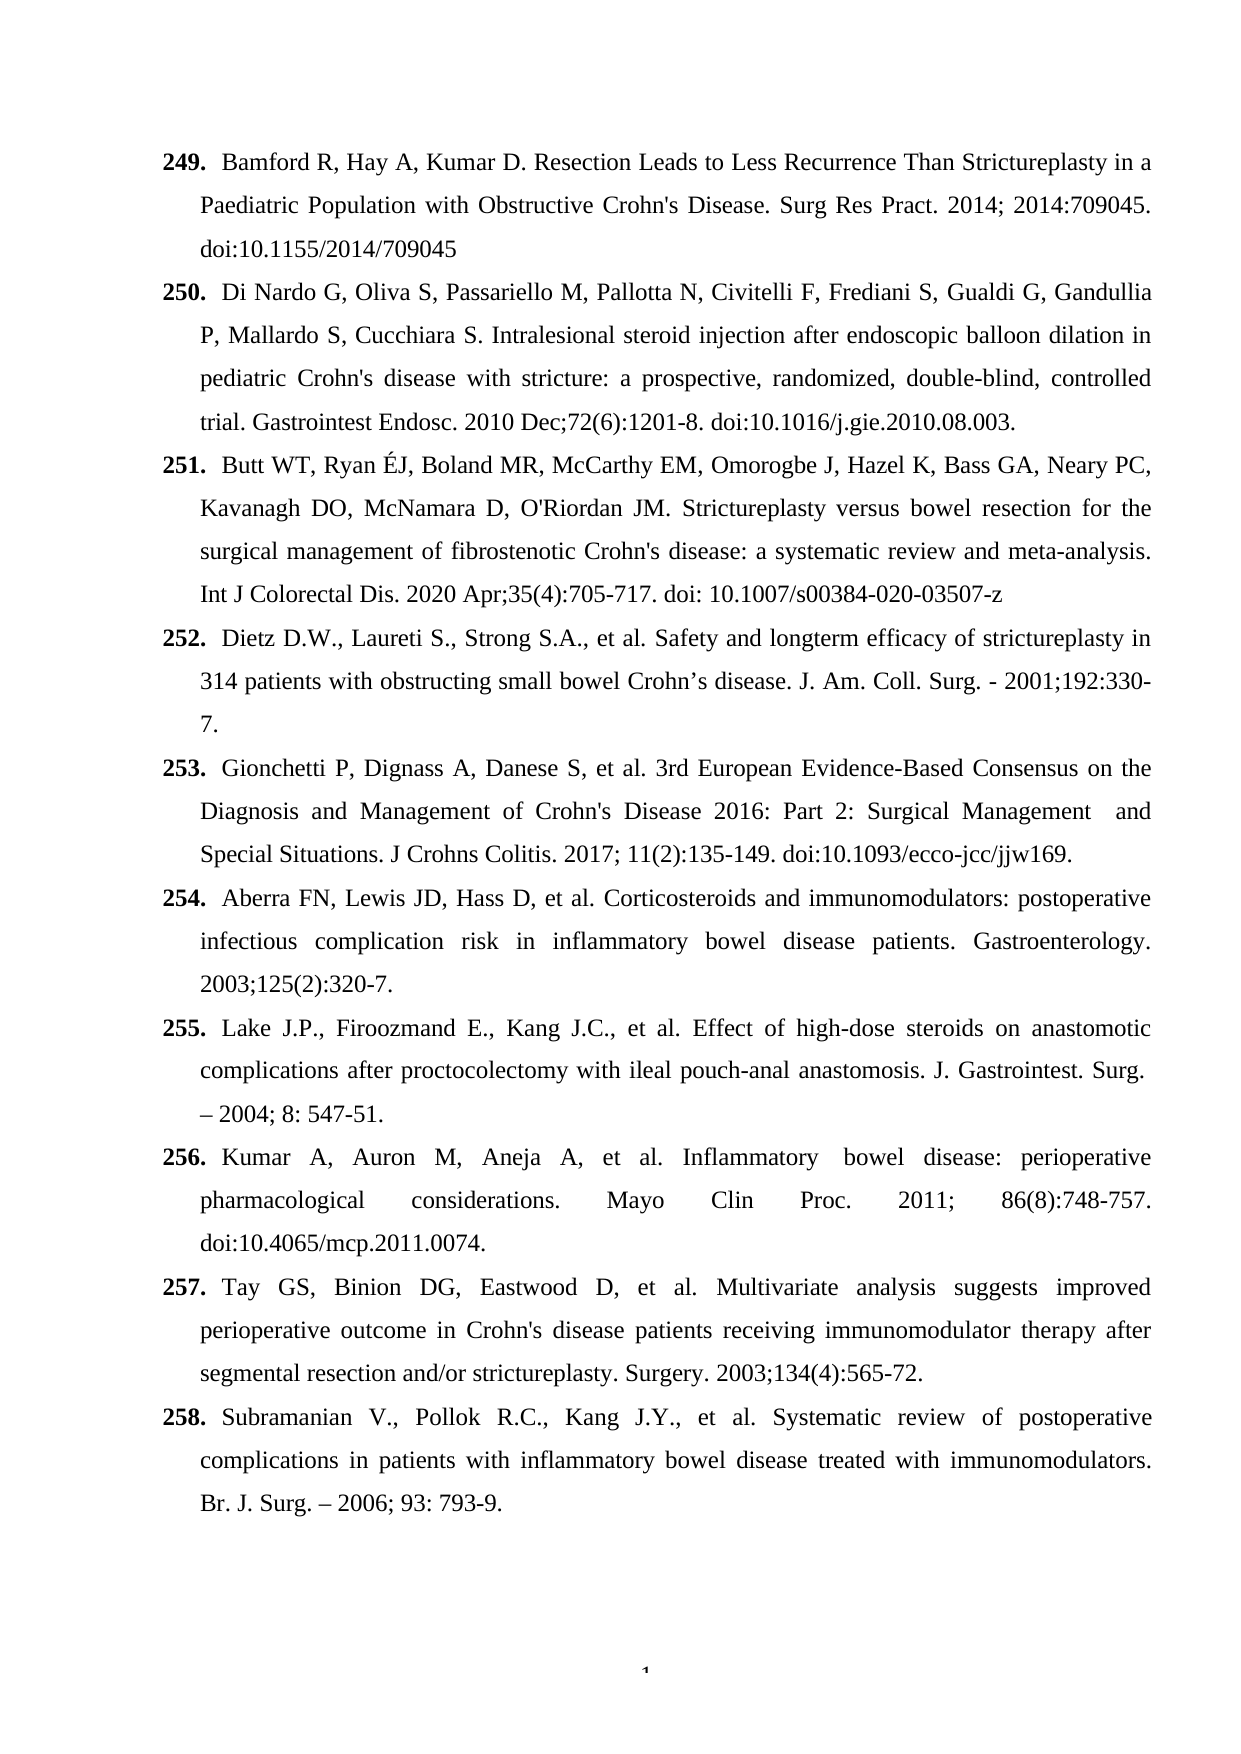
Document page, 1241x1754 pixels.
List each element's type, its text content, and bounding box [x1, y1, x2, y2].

list Subramanian V., Pollok R.C., Kang J.Y., et al. Systematic review of postoperative complications in patients with inflammatory bowel disease treated with immunomodulators. Br. J. Surg. – 2006; 93: 793-9. [162, 1402, 1152, 1517]
list Gionchetti P, Dignass A, Danese S, et al. 3rd European Evidence-Based Consensus on the Diagnosis and Management of Crohn's Disease 2016: Part 2: Surgical Management and Special Situations. J Crohns Colitis. 2017; 11(2):135-149. doi:10.1093/ecco-jcc/jjw169. [162, 753, 1152, 868]
list Aberra FN, Lewis JD, Hass D, et al. Corticosteroids and immunomodulators: postoperative infectious complication risk in inflammatory bowel disease patients. Gastroenterology. 2003;125(2):320-7. [162, 883, 1151, 998]
list Bamford R, Hay A, Kumar D. Resection Leads to Less Recurrence Than Strictureplasty in a Paediatric Population with Obstructive Crohn's Disease. Surg Res Pract. 2014; 2014:709045. doi:10.1155/2014/709045 [162, 147, 1151, 262]
list Butt WT, Ryan ÉJ, Boland MR, McCarthy EM, Omorogbe J, Hazel K, Bass GA, Neary PC, Kavanagh DO, McNamara D, O'Riordan JM. Strictureplasty versus bowel resection for the surgical management of fibrostenotic Crohn's disease: a systematic review and meta-analysis. Int J Colorectal Dis. 2020 Apr;35(4):705-717. doi: 10.1007/s00384-020-03507-z [162, 450, 1152, 608]
list Kumar A, Auron M, Aneja A, et al. Inflammatory bowel disease: perioperative pharmacological considerations. Mayo Clin Proc. 2011; 86(8):748-757. doi:10.4065/mcp.2011.0074. [162, 1142, 1152, 1257]
list Lake J.P., Firoozmand E., Kang J.C., et al. Effect of high-dose steroids on anastomotic complications after proctocolectomy with ileal pouch-anal anastomosis. J. Gastrointest. Surg. [162, 1013, 1152, 1084]
text – 2004; 8: 547-51. [200, 1099, 1163, 1128]
list Di Nardo G, Oliva S, Passariello M, Pallotta N, Civitelli F, Frediani S, Gualdi G, Gandullia P, Mallardo S, Cucchiara S. Intralesional steroid injection after endoscopic balloon dilation in pediatric Crohn's disease with stricture: a prospective, randomized, double-blind, controlled trial. Gastrointest Endosc. 2010 Dec;72(6):1201-8. doi:10.1016/j.gie.2010.08.003. [162, 277, 1152, 435]
list Dietz D.W., Laureti S., Strong S.A., et al. Safety and longterm efficacy of strictureplasty in 314 patients with obstructing small bowel Crohn’s disease. J. Am. Coll. Surg. - 2001;192:330- 7. [162, 623, 1152, 738]
list Tay GS, Binion DG, Eastwood D, et al. Multivariate analysis suggests improved perioperative outcome in Crohn's disease patients receiving immunomodulator therapy after segmental resection and/or strictureplasty. Surgery. 2003;134(4):565-72. [162, 1272, 1152, 1387]
